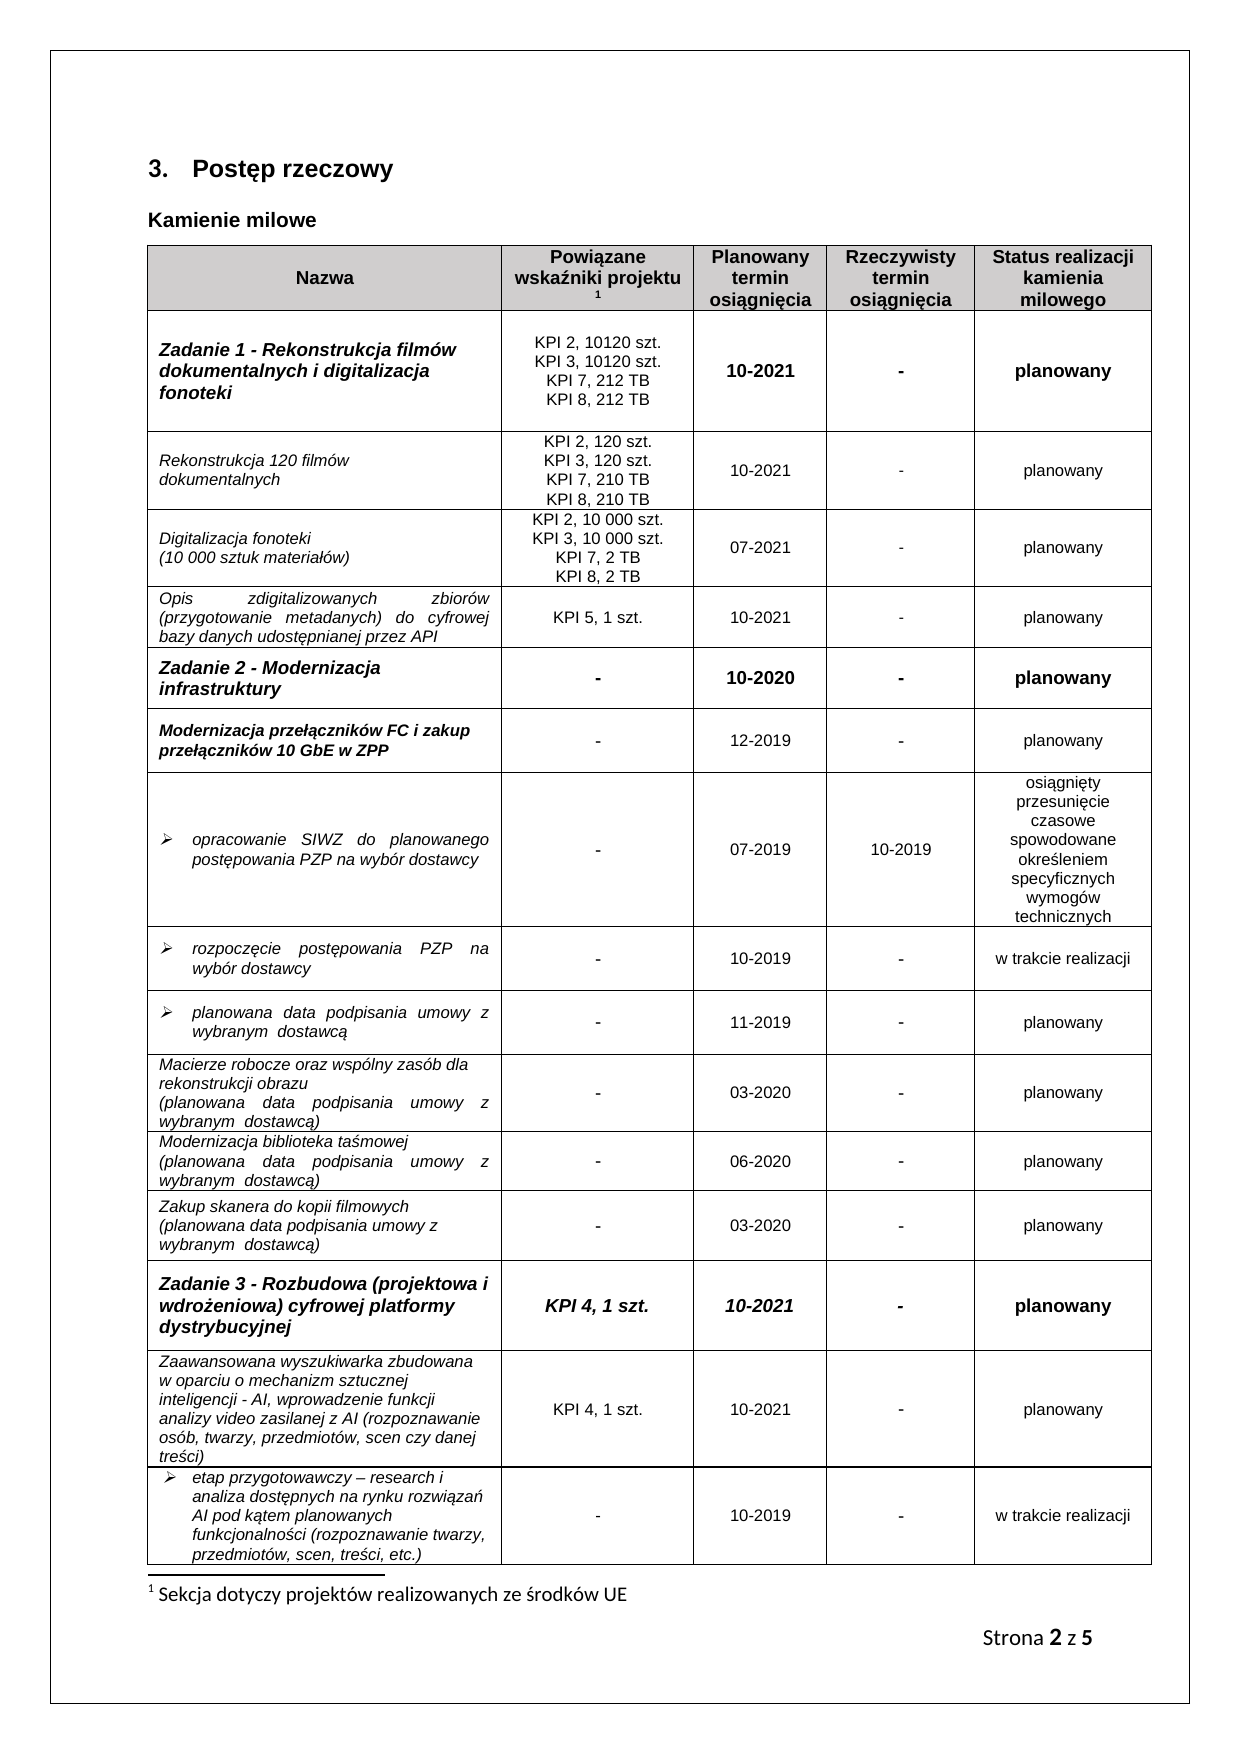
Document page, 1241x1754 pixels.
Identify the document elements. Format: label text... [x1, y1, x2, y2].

table_cell 10-2021 [694, 311, 826, 431]
table_cell - [827, 1261, 974, 1350]
table_cell planowany [975, 991, 1151, 1053]
table_cell - [827, 1468, 974, 1563]
table_header Nazwa [148, 246, 501, 310]
table_cell - [502, 773, 693, 926]
table_cell Modernizacja przełączników FC i zakup przełączników 10 GbE w ZPP [148, 709, 501, 772]
table_cell Macierze robocze oraz wspólny zasób dla rekonstrukcji obrazu (planowana data podpisania umowy z wybranym dostawcą) [148, 1055, 501, 1131]
table_cell - [502, 709, 693, 772]
table_cell Zadanie 3 - Rozbudowa (projektowa i wdrożeniowa) cyfrowej platformy dystrybucyjnej [148, 1261, 501, 1350]
table_cell 10-2021 [694, 1351, 826, 1466]
table_cell Rekonstrukcja 120 filmów dokumentalnych [148, 432, 501, 508]
table_cell - [502, 1055, 693, 1131]
table_header Planowany termin osiągnięcia [694, 246, 826, 310]
table_cell - [502, 991, 693, 1053]
table_cell 10-2019 [694, 927, 826, 990]
table_cell - [827, 587, 974, 647]
table_cell KPI 5, 1 szt. [502, 587, 693, 647]
table_cell Opis zdigitalizowanych zbiorów (przygotowanie metadanych) do cyfrowej bazy danych udostępnianej przez API [148, 587, 501, 647]
table_cell - [827, 311, 974, 431]
table_header Status realizacji kamienia milowego [975, 246, 1151, 310]
table_cell - [827, 709, 974, 772]
table_cell osiągnięty przesunięcie czasowe spowodowane określeniem specyficznych wymogów technicznych [975, 773, 1151, 926]
table_cell planowana data podpisania umowy z wybranym dostawcą [148, 991, 501, 1053]
table_cell KPI 4, 1 szt. [502, 1351, 693, 1466]
table_cell KPI 2, 10120 szt. KPI 3, 10120 szt. KPI 7, 212 TB KPI 8, 212 TB [502, 311, 693, 431]
table_cell planowany [975, 1055, 1151, 1131]
table_cell KPI 2, 10 000 szt. KPI 3, 10 000 szt. KPI 7, 2 TB KPI 8, 2 TB [502, 510, 693, 586]
table_cell - [827, 991, 974, 1053]
table_cell 10-2021 [694, 432, 826, 508]
table_cell planowany [975, 432, 1151, 508]
subtitle Postęp rzeczowy [148, 152, 1093, 185]
table_cell Digitalizacja fonoteki (10 000 sztuk materiałów) [148, 510, 501, 586]
table_cell rozpoczęcie postępowania PZP na wybór dostawcy [148, 927, 501, 990]
table_cell 06-2020 [694, 1132, 826, 1190]
table_cell Zadanie 2 - Modernizacja infrastruktury [148, 648, 501, 708]
table_cell Modernizacja biblioteka taśmowej (planowana data podpisania umowy z wybranym dostawcą) [148, 1132, 501, 1190]
table_cell 07-2021 [694, 510, 826, 586]
table_cell - [502, 1132, 693, 1190]
table_cell 12-2019 [694, 709, 826, 772]
table_cell - [827, 648, 974, 708]
table_cell - [827, 927, 974, 990]
table_header Rzeczywisty termin osiągnięcia [827, 246, 974, 310]
table_cell - [827, 1055, 974, 1131]
table_cell 10-2021 [694, 587, 826, 647]
table_cell 10-2021 [694, 1261, 826, 1350]
table_cell w trakcie realizacji [975, 1468, 1151, 1563]
table_cell Zaawansowana wyszukiwarka zbudowana w oparciu o mechanizm sztucznej inteligencji - AI, wprowadzenie funkcji analizy video zasilanej z AI (rozpoznawanie osób, twarzy, przedmiotów, scen czy danej treści) [148, 1351, 501, 1466]
table_cell KPI 4, 1 szt. [502, 1261, 693, 1350]
table_cell planowany [975, 648, 1151, 708]
table_cell planowany [975, 587, 1151, 647]
table_cell - [827, 510, 974, 586]
table_header Powiązane wskaźniki projektu [502, 246, 693, 310]
table_cell planowany [975, 709, 1151, 772]
table_cell - [827, 1132, 974, 1190]
table_cell etap przygotowawczy – research i analiza dostępnych na rynku rozwiązań AI pod kątem planowanych funkcjonalności (rozpoznawanie twarzy, przedmiotów, scen, treści, etc.) [148, 1468, 501, 1563]
table_cell 10-2019 [827, 773, 974, 926]
table_cell planowany [975, 510, 1151, 586]
text Kamienie milowe [148, 208, 1093, 232]
table_cell - [827, 432, 974, 508]
table_cell - [502, 1191, 693, 1259]
table_cell planowany [975, 1132, 1151, 1190]
table_cell Zadanie 1 - Rekonstrukcja filmów dokumentalnych i digitalizacja fonoteki [148, 311, 501, 431]
table_cell opracowanie SIWZ do planowanego postępowania PZP na wybór dostawcy [148, 773, 501, 926]
table_cell 07-2019 [694, 773, 826, 926]
table_cell - [502, 927, 693, 990]
table_cell - [502, 1468, 693, 1563]
table_cell planowany [975, 1261, 1151, 1350]
table_cell - [827, 1191, 974, 1259]
table_cell KPI 2, 120 szt. KPI 3, 120 szt. KPI 7, 210 TB KPI 8, 210 TB [502, 432, 693, 508]
table_cell 11-2019 [694, 991, 826, 1053]
table_cell 03-2020 [694, 1055, 826, 1131]
table_cell Zakup skanera do kopii filmowych (planowana data podpisania umowy z wybranym dostawcą) [148, 1191, 501, 1259]
table_cell planowany [975, 1191, 1151, 1259]
table_cell - [827, 1351, 974, 1466]
table_cell planowany [975, 311, 1151, 431]
table_cell planowany [975, 1351, 1151, 1466]
table_cell 10-2019 [694, 1468, 826, 1563]
table_cell - [502, 648, 693, 708]
table_cell 03-2020 [694, 1191, 826, 1259]
table_cell w trakcie realizacji [975, 927, 1151, 990]
table_cell 10-2020 [694, 648, 826, 708]
